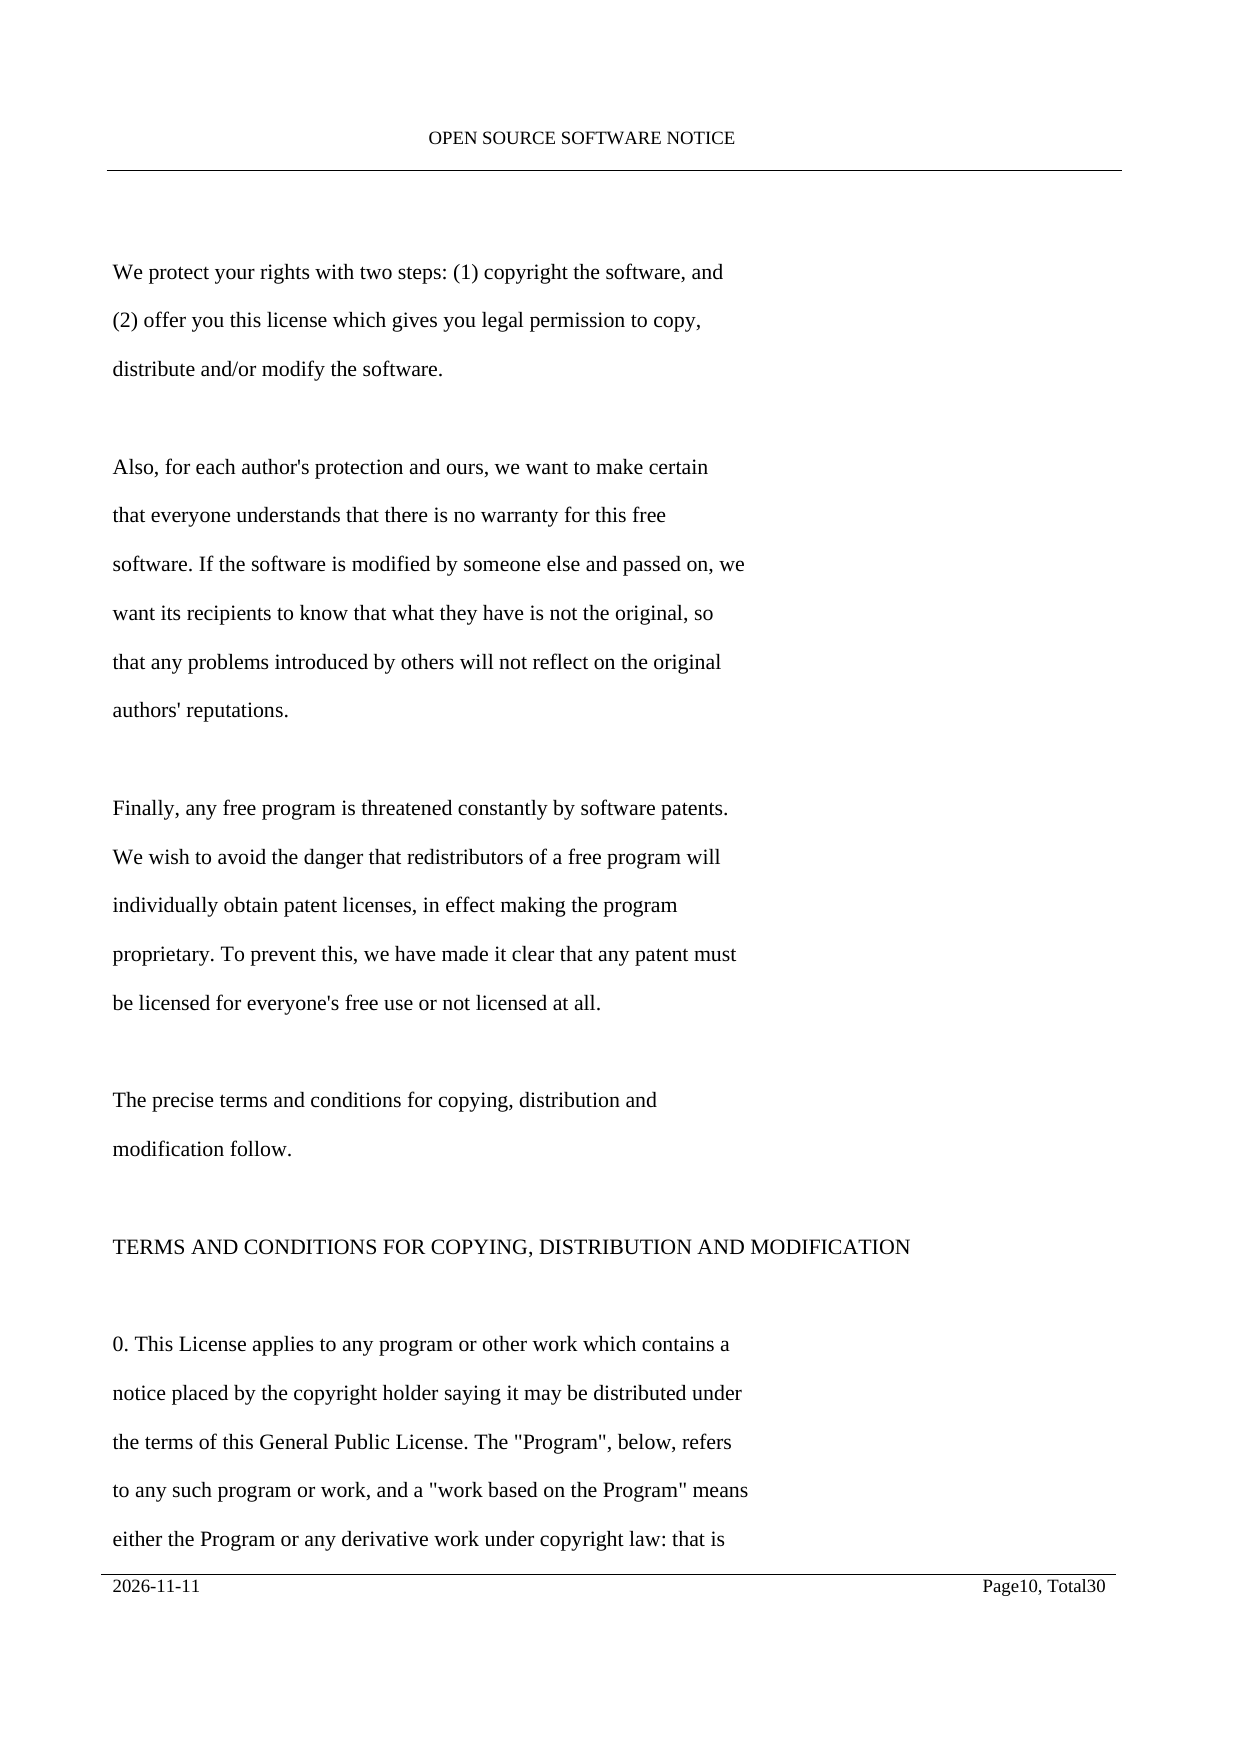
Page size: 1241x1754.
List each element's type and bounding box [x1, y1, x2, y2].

text [112, 206, 1128, 1555]
